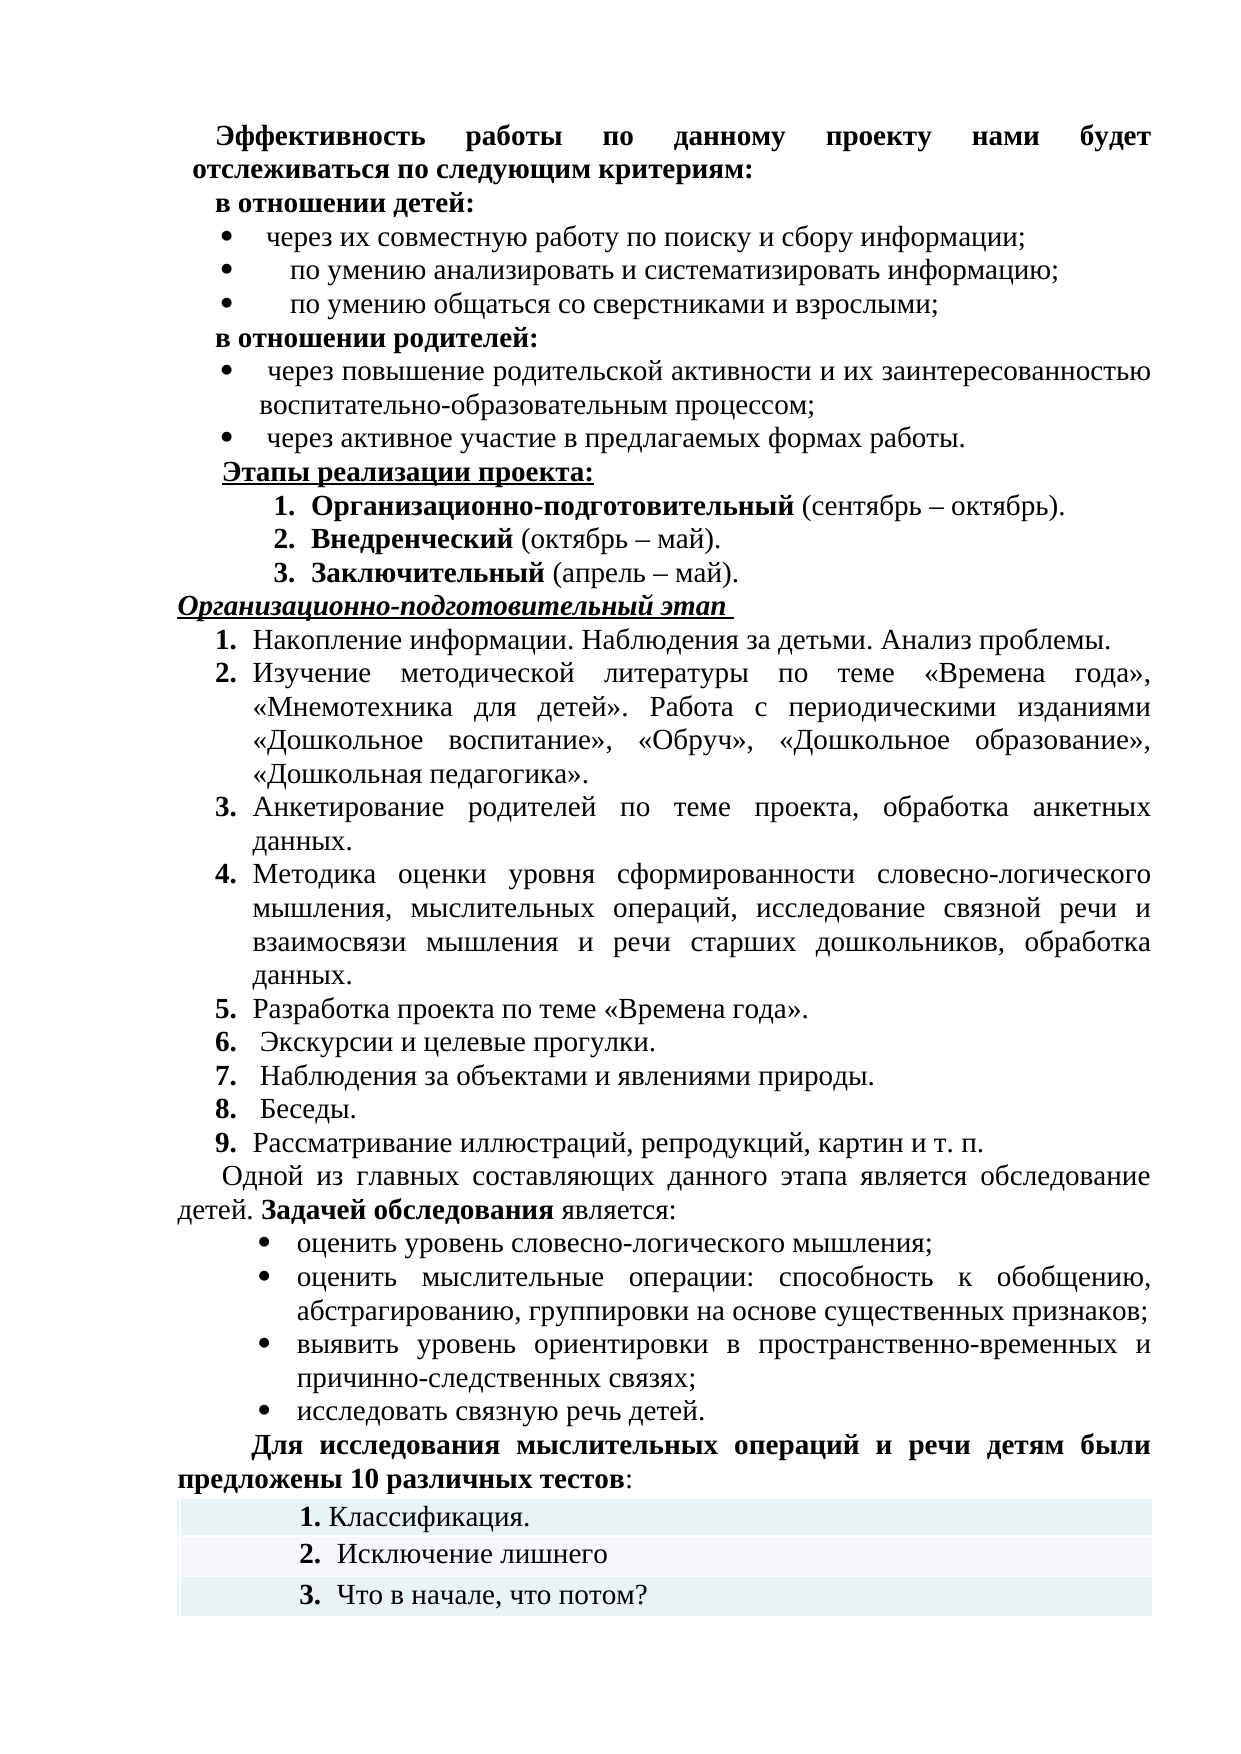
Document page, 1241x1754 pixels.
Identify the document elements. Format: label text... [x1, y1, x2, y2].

list через повышение родительской активности и их заинтересованностью воспитательно-образовательным процессом; [222, 353, 1152, 420]
list Изучение методической литературы по теме «Времена года», «Мнемотехника для детей». Работа с периодическими изданиями «Дошкольное воспитание», «Обруч», «Дошкольное образование», «Дошкольная педагогика». [215, 655, 1152, 789]
list исследовать связную речь детей. [259, 1393, 1152, 1427]
list Беседы. [215, 1091, 1152, 1125]
list Экскурсии и целевые прогулки. [215, 1024, 1152, 1058]
list по умению анализировать и систематизировать информацию; [222, 252, 1152, 286]
list Наблюдения за объектами и явлениями природы. [215, 1058, 1152, 1091]
table_cell Исключение лишнего [181, 1537, 1152, 1576]
table_cell Что в начале, что потом? [181, 1577, 1152, 1616]
list через активное участие в предлагаемых формах работы. [222, 420, 1152, 454]
list Рассматривание иллюстраций, репродукций, картин и т. п. [215, 1125, 1152, 1158]
text Одной из главных составляющих данного этапа является обследование детей. Задачей обследования является: [177, 1158, 1152, 1226]
list Организационно-подготовительный (сентябрь – октябрь). [273, 488, 1152, 521]
list Накопление информации. Наблюдения за детьми. Анализ проблемы. [215, 622, 1152, 655]
text Организационно-подготовительный этап [177, 588, 1152, 622]
list Анкетирование родителей по теме проекта, обработка анкетных данных. [215, 789, 1152, 857]
list через их совместную работу по поиску и сбору информации; [222, 219, 1152, 252]
text в отношении родителей: [192, 320, 1152, 353]
list оценить мыслительные операции: способность к обобщению, абстрагированию, группировки на основе существенных признаков; [259, 1259, 1152, 1326]
text Этапы реализации проекта: [222, 454, 1152, 488]
list Заключительный (апрель – май). [273, 555, 1152, 588]
list Методика оценки уровня сформированности словесно-логического мышления, мыслительных операций, исследование связной речи и взаимосвязи мышления и речи старших дошкольников, обработка данных. [215, 857, 1152, 991]
list выявить уровень ориентировки в пространственно-временных и причинно-следственных связях; [259, 1326, 1152, 1393]
list Разработка проекта по теме «Времена года». [215, 991, 1152, 1024]
text Эффективность работы по данному проекту нами будет отслеживаться по следующим критериям: [192, 118, 1152, 185]
text в отношении детей: [192, 185, 1152, 219]
list оценить уровень словесно-логического мышления; [259, 1226, 1152, 1259]
list по умению общаться со сверстниками и взрослыми; [222, 286, 1152, 320]
table_header Классификация. [181, 1499, 1152, 1535]
list Внедренческий (октябрь – май). [273, 521, 1152, 555]
text Для исследования мыслительных операций и речи детям были предложены 10 различных тестов: [177, 1427, 1152, 1494]
